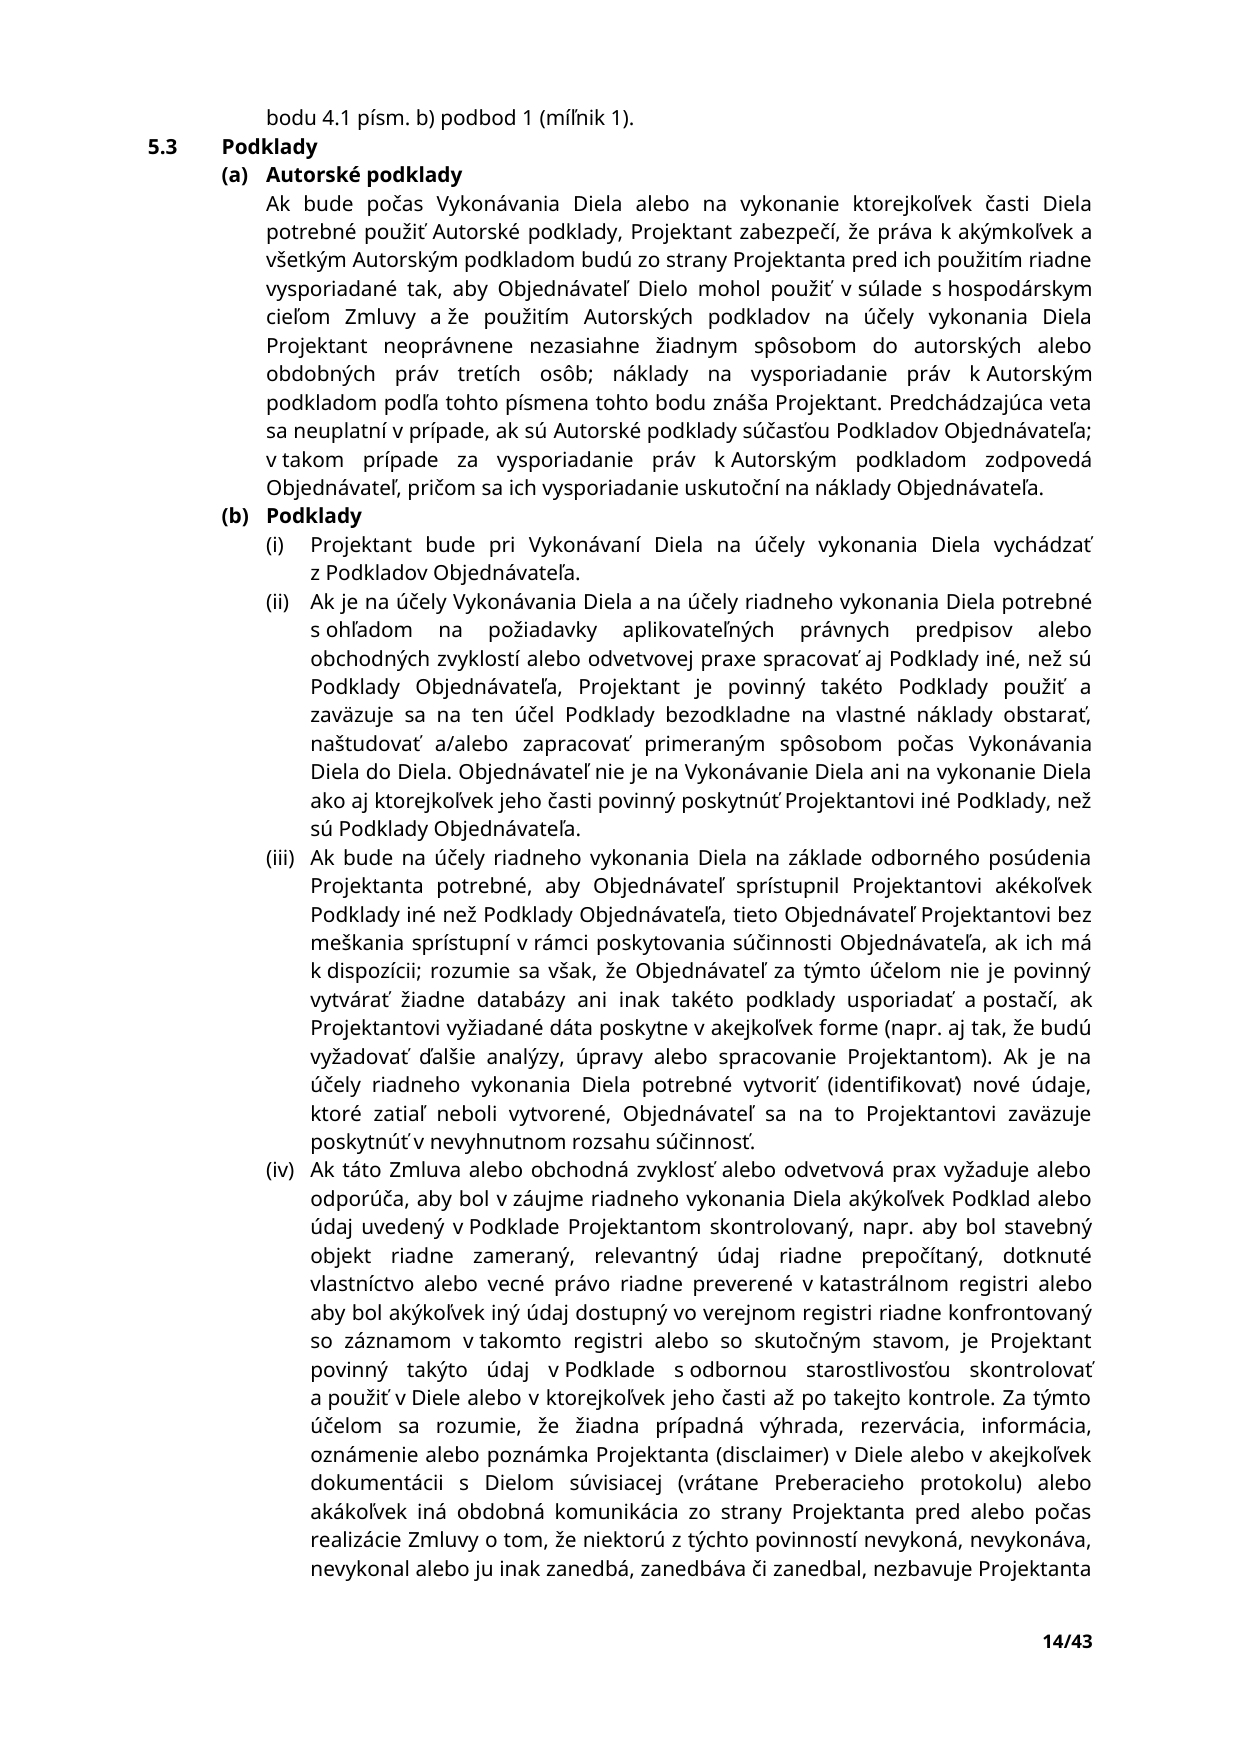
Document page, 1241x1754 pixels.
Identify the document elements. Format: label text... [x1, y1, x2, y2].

text (a) Autorské podklady [221, 160, 1093, 189]
text (b) Podklady [221, 502, 1093, 530]
text (iii) Ak bude na účely riadneho vykonania Diela na základe odborného posúdenia Projektanta potrebné, aby Objednávateľ sprístupnil Projektantovi akékoľvek Podklady iné než Podklady Objednávateľa, tieto Objednávateľ Projektantovi bez meškania sprístupní v rámci poskytovania súčinnosti Objednávateľa, ak ich má k dispozícii; rozumie sa však, že Objednávateľ za týmto účelom nie je povinný vytvárať žiadne databázy ani inak takéto podklady usporiadať a postačí, ak Projektantovi vyžiadané dáta poskytne v akejkoľvek forme (napr. aj tak, že budú vyžadovať ďalšie analýzy, úpravy alebo spracovanie Projektantom). Ak je na účely riadneho vykonania Diela potrebné vytvoriť (identifikovať) nové údaje, ktoré zatiaľ neboli vytvorené, Objednávateľ sa na to Projektantovi zaväzuje poskytnúť v nevyhnutnom rozsahu súčinnosť. [266, 843, 1093, 1156]
text 5.3 Podklady [148, 132, 1093, 160]
text (i) Projektant bude pri Vykonávaní Diela na účely vykonania Diela vychádzať z Podkladov Objednávateľa. [266, 530, 1093, 587]
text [266, 1156, 1093, 1582]
text (ii) Ak je na účely Vykonávania Diela a na účely riadneho vykonania Diela potrebné s ohľadom na požiadavky aplikovateľných právnych predpisov alebo obchodných zvyklostí alebo odvetvovej praxe spracovať aj Podklady iné, než sú Podklady Objednávateľa, Projektant je povinný takéto Podklady použiť a zaväzuje sa na ten účel Podklady bezodkladne na vlastné náklady obstarať, naštudovať a/alebo zapracovať primeraným spôsobom počas Vykonávania Diela do Diela. Objednávateľ nie je na Vykonávanie Diela ani na vykonanie Diela ako aj ktorejkoľvek jeho časti povinný poskytnúť Projektantovi iné Podklady, než sú Podklady Objednávateľa. [266, 587, 1093, 843]
text Ak bude počas Vykonávania Diela alebo na vykonanie ktorejkoľvek časti Diela potrebné použiť Autorské podklady, Projektant zabezpečí, že práva k akýmkoľvek a všetkým Autorským podkladom budú zo strany Projektanta pred ich použitím riadne vysporiadané tak, aby Objednávateľ Dielo mohol použiť v súlade s hospodárskym cieľom Zmluvy a že použitím Autorských podkladov na účely vykonania Diela Projektant neoprávnene nezasiahne žiadnym spôsobom do autorských alebo obdobných práv tretích osôb; náklady na vysporiadanie práv k Autorským podkladom podľa tohto písmena tohto bodu znáša Projektant. Predchádzajúca veta sa neuplatní v prípade, ak sú Autorské podklady súčasťou Podkladov Objednávateľa; v takom prípade za vysporiadanie práv k Autorským podkladom zodpovedá Objednávateľ, pričom sa ich vysporiadanie uskutoční na náklady Objednávateľa. [266, 189, 1093, 502]
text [221, 103, 1093, 132]
